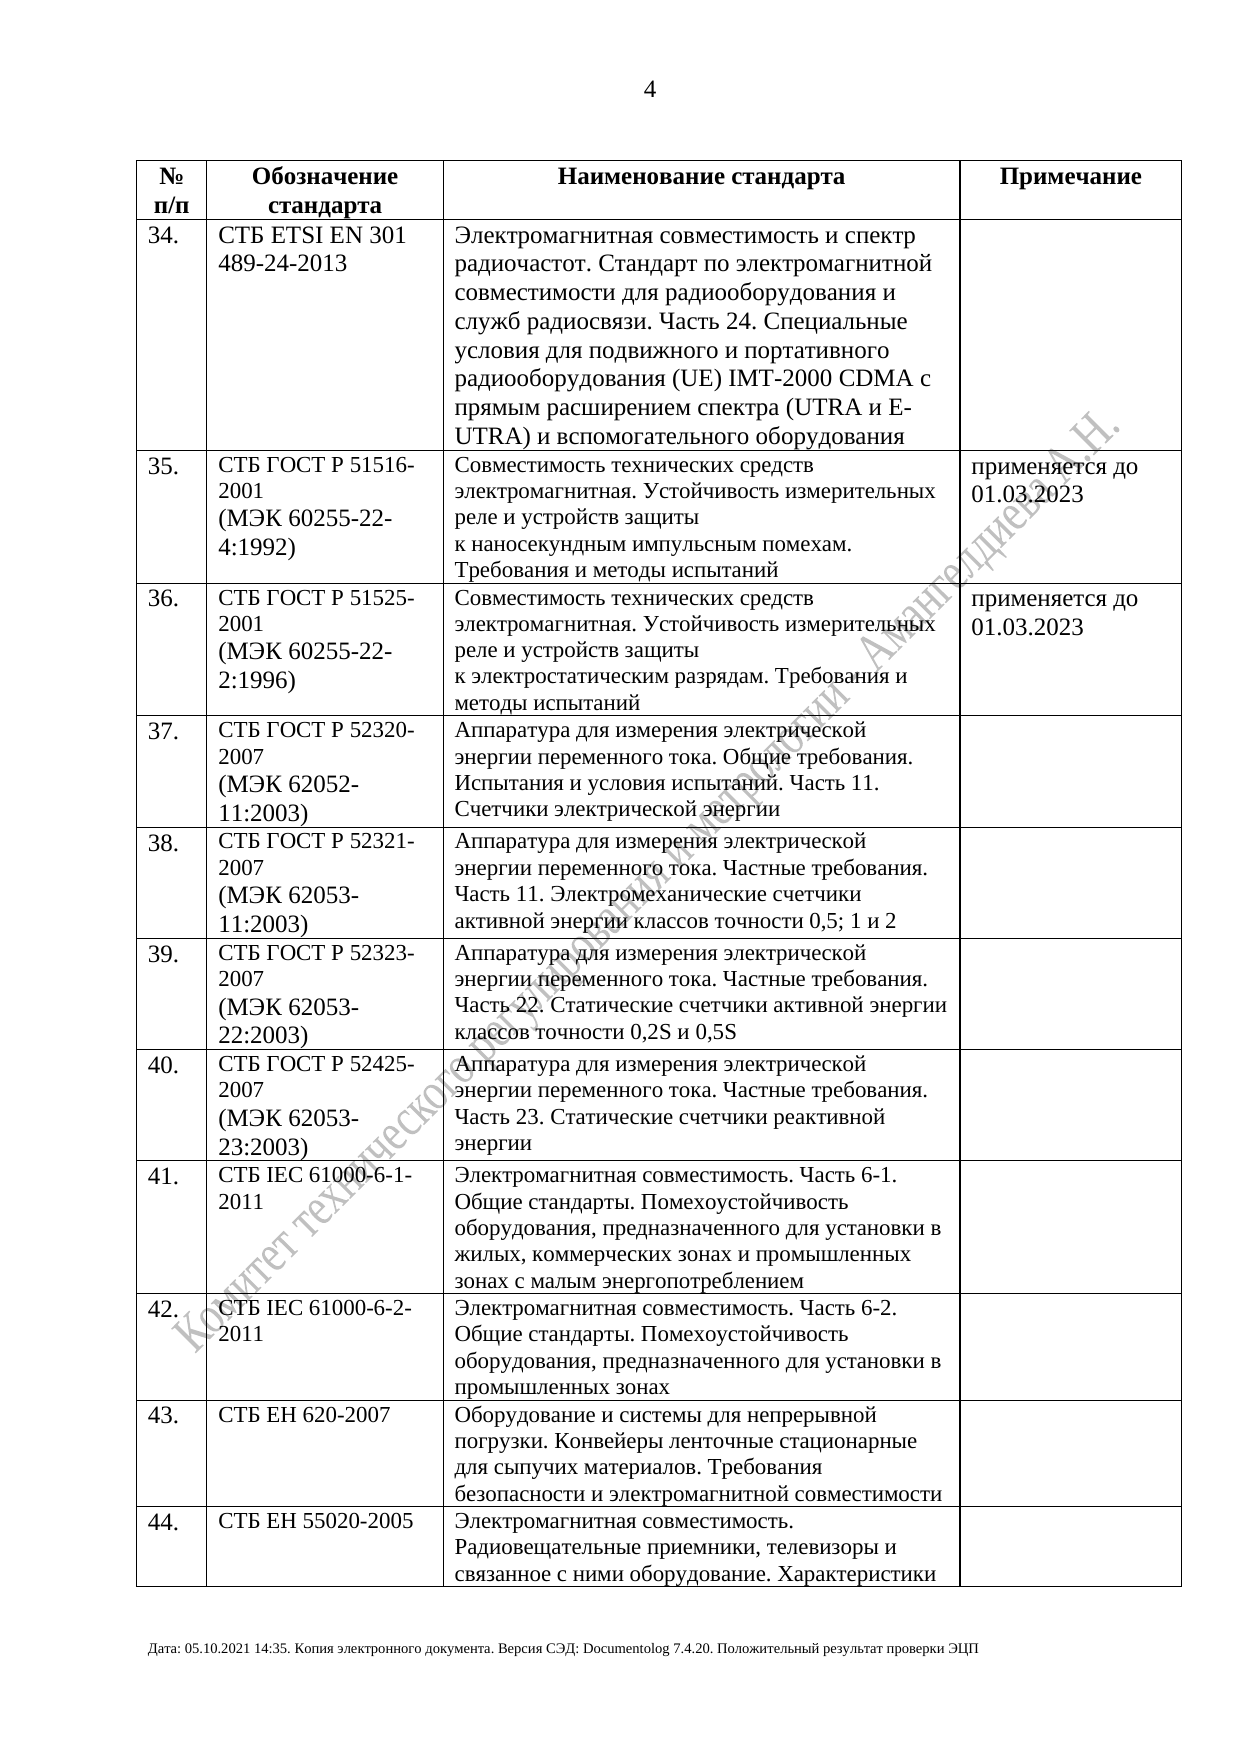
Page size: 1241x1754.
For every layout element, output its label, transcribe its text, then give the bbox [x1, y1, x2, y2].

table_cell [961, 1507, 1181, 1586]
table_cell Аппаратура для измерения электрической энергии переменного тока. Частные требования. Часть 23. Статические счетчики реактивной энергии [444, 1050, 959, 1160]
table_cell [961, 828, 1181, 938]
table_cell Оборудование и системы для непрерывной погрузки. Конвейеры ленточные стационарные для сыпучих материалов. Требования безопасности и электромагнитной совместимости [444, 1401, 959, 1506]
table_cell [137, 451, 206, 582]
table_cell [961, 1401, 1181, 1506]
table_cell [137, 716, 206, 827]
table_cell [137, 1507, 206, 1586]
table_cell СТБ ГОСТ Р 52320-2007 (МЭК 62052-11:2003) [207, 716, 443, 827]
table_cell Электромагнитная совместимость и спектр радиочастот. Стандарт по электромагнитной совместимости для радиооборудования и служб радиосвязи. Часть 24. Специальные условия для подвижного и портативного радиооборудования (UE) IMT-2000 CDMA с прямым расширением спектра (UTRA и E-UTRA) и вспомогательного оборудования [444, 220, 959, 450]
table_cell [961, 716, 1181, 827]
table_cell Совместимость технических средств электромагнитная. Устойчивость измерительных реле и устройств защиты к наносекундным импульсным помехам. Требования и методы испытаний [444, 451, 959, 582]
table_cell СТБ ГОСТ Р 52323-2007 (МЭК 62053-22:2003) [207, 939, 443, 1049]
table_header Обозначение стандарта [207, 161, 443, 219]
table_cell СТБ ЕН 55020-2005 [207, 1507, 443, 1586]
table_cell СТБ ЕН 620-2007 [207, 1401, 443, 1506]
table_cell Совместимость технических средств электромагнитная. Устойчивость измерительных реле и устройств защиты к электростатическим разрядам. Требования и методы испытаний [444, 584, 959, 715]
table_cell [137, 1050, 206, 1160]
table_header Примечание [961, 161, 1181, 219]
table_cell применяется до 01.03.2023 [961, 451, 1181, 582]
table_cell Аппаратура для измерения электрической энергии переменного тока. Частные требования. Часть 11. Электромеханические счетчики активной энергии классов точности 0,5; 1 и 2 [444, 828, 959, 938]
table_cell СТБ IEC 61000-6-2-2011 [207, 1294, 443, 1399]
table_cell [444, 1507, 959, 1586]
table_cell СТБ ГОСТ Р 51516-2001 (МЭК 60255-22-4:1992) [207, 451, 443, 582]
table_cell [137, 1294, 206, 1399]
table_cell СТБ ГОСТ Р 51525-2001 (МЭК 60255-22-2:1996) [207, 584, 443, 715]
table_cell Электромагнитная совместимость. Часть 6-1. Общие стандарты. Помехоустойчивость оборудования, предназначенного для установки в жилых, коммерческих зонах и промышленных зонах с малым энергопотреблением [444, 1161, 959, 1293]
table_cell [961, 1050, 1181, 1160]
table_cell [961, 1161, 1181, 1293]
table_cell Аппаратура для измерения электрической энергии переменного тока. Общие требования. Испытания и условия испытаний. Часть 11. Счетчики электрической энергии [444, 716, 959, 827]
table_cell [961, 1294, 1181, 1399]
table_cell [137, 1401, 206, 1506]
table_header № п/п [137, 161, 206, 219]
table_header Наименование стандарта [444, 161, 959, 219]
table_cell СТБ ETSI EN 301 489-24-2013 [207, 220, 443, 450]
table_cell Аппаратура для измерения электрической энергии переменного тока. Частные требования. Часть 22. Статические счетчики активной энергии классов точности 0,2S и 0,5S [444, 939, 959, 1049]
table_cell [137, 939, 206, 1049]
table_cell [137, 584, 206, 715]
table_cell Электромагнитная совместимость. Часть 6-2. Общие стандарты. Помехоустойчивость оборудования, предназначенного для установки в промышленных зонах [444, 1294, 959, 1399]
table_cell [137, 828, 206, 938]
table_cell [137, 1161, 206, 1293]
table_cell [961, 939, 1181, 1049]
table_cell СТБ IEC 61000-6-1-2011 [207, 1161, 443, 1293]
table_cell СТБ ГОСТ Р 52425-2007 (МЭК 62053-23:2003) [207, 1050, 443, 1160]
table_cell [961, 220, 1181, 450]
table_cell применяется до 01.03.2023 [961, 584, 1181, 715]
table_cell СТБ ГОСТ Р 52321-2007 (МЭК 62053-11:2003) [207, 828, 443, 938]
table_cell [137, 220, 206, 450]
